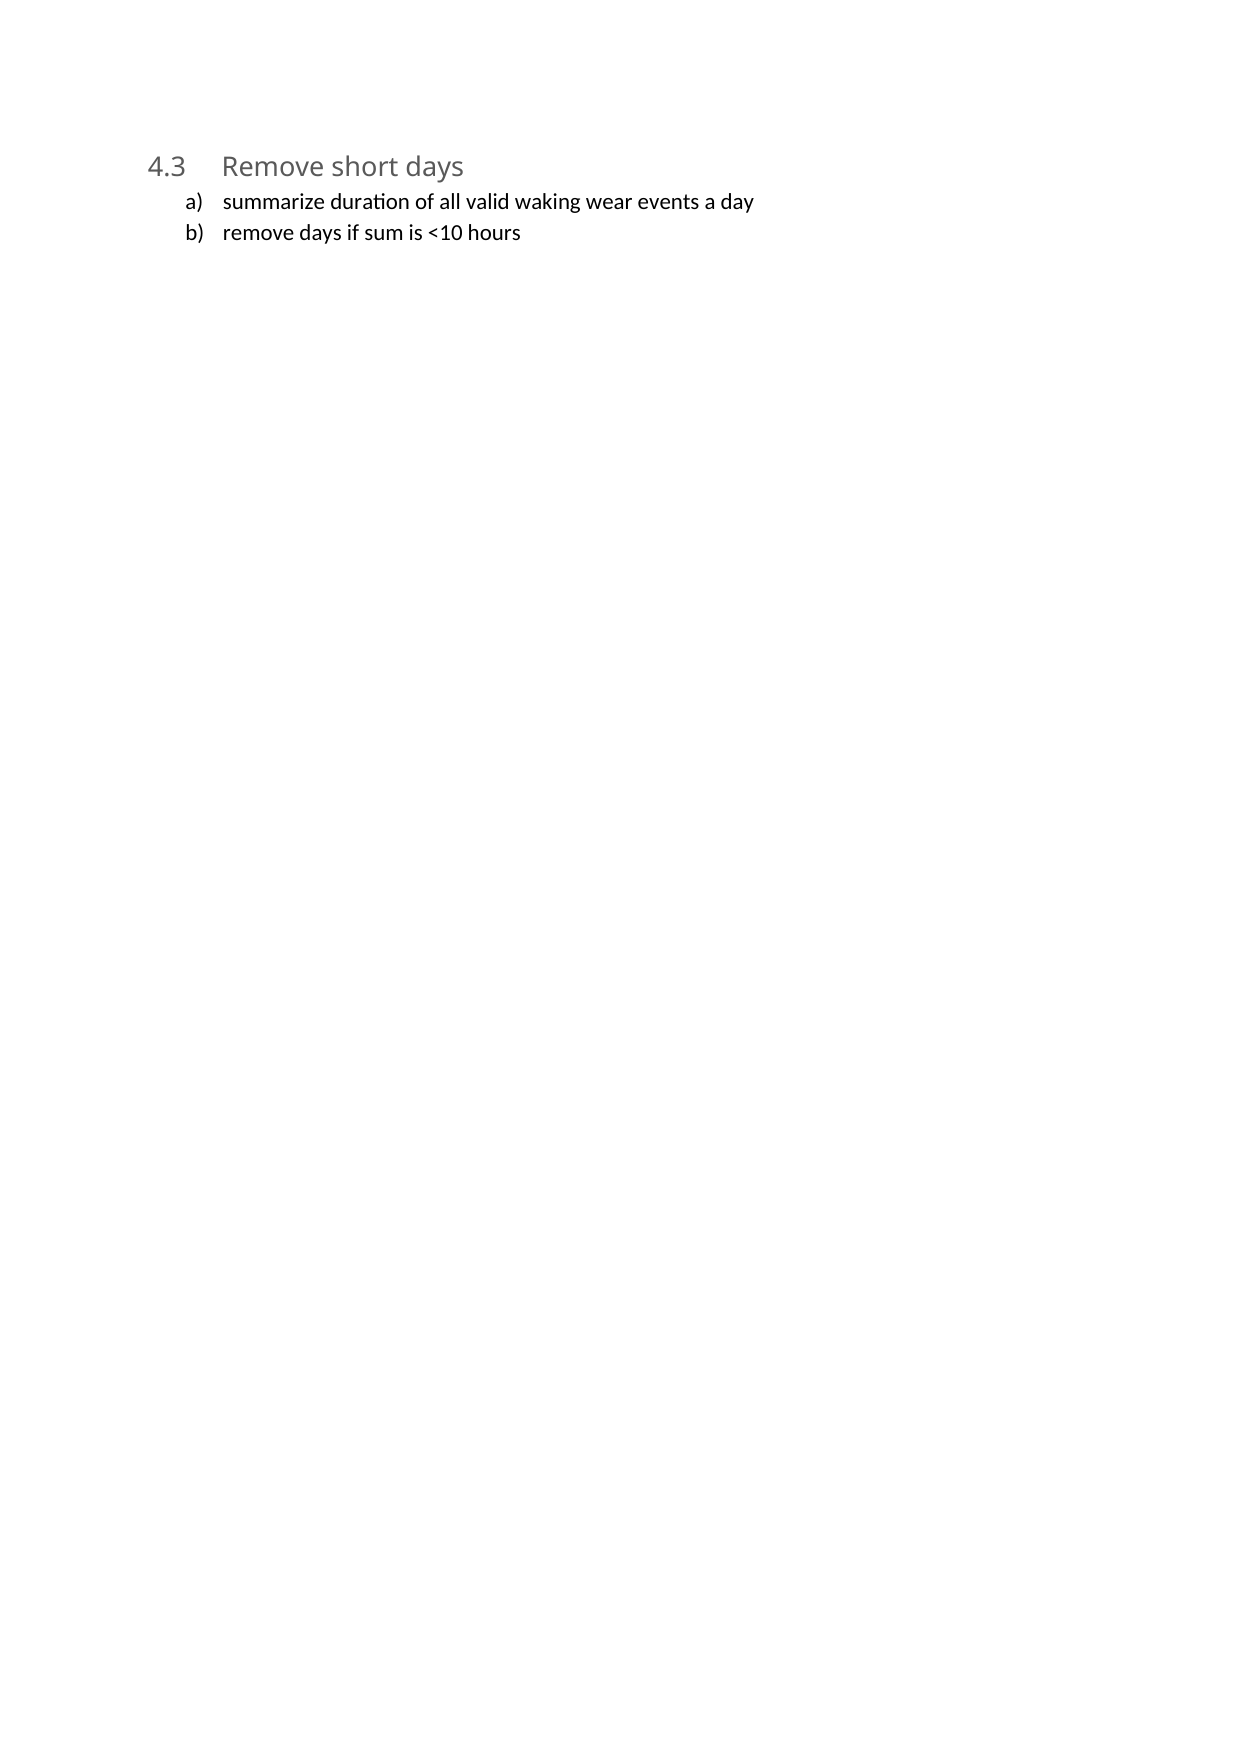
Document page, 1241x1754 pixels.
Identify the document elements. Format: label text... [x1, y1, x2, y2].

subtitle 4.3 Remove short days [148, 148, 1093, 184]
list remove days if sum is <10 hours [185, 218, 1093, 246]
list summarize duration of all valid waking wear events a day [185, 187, 1093, 215]
